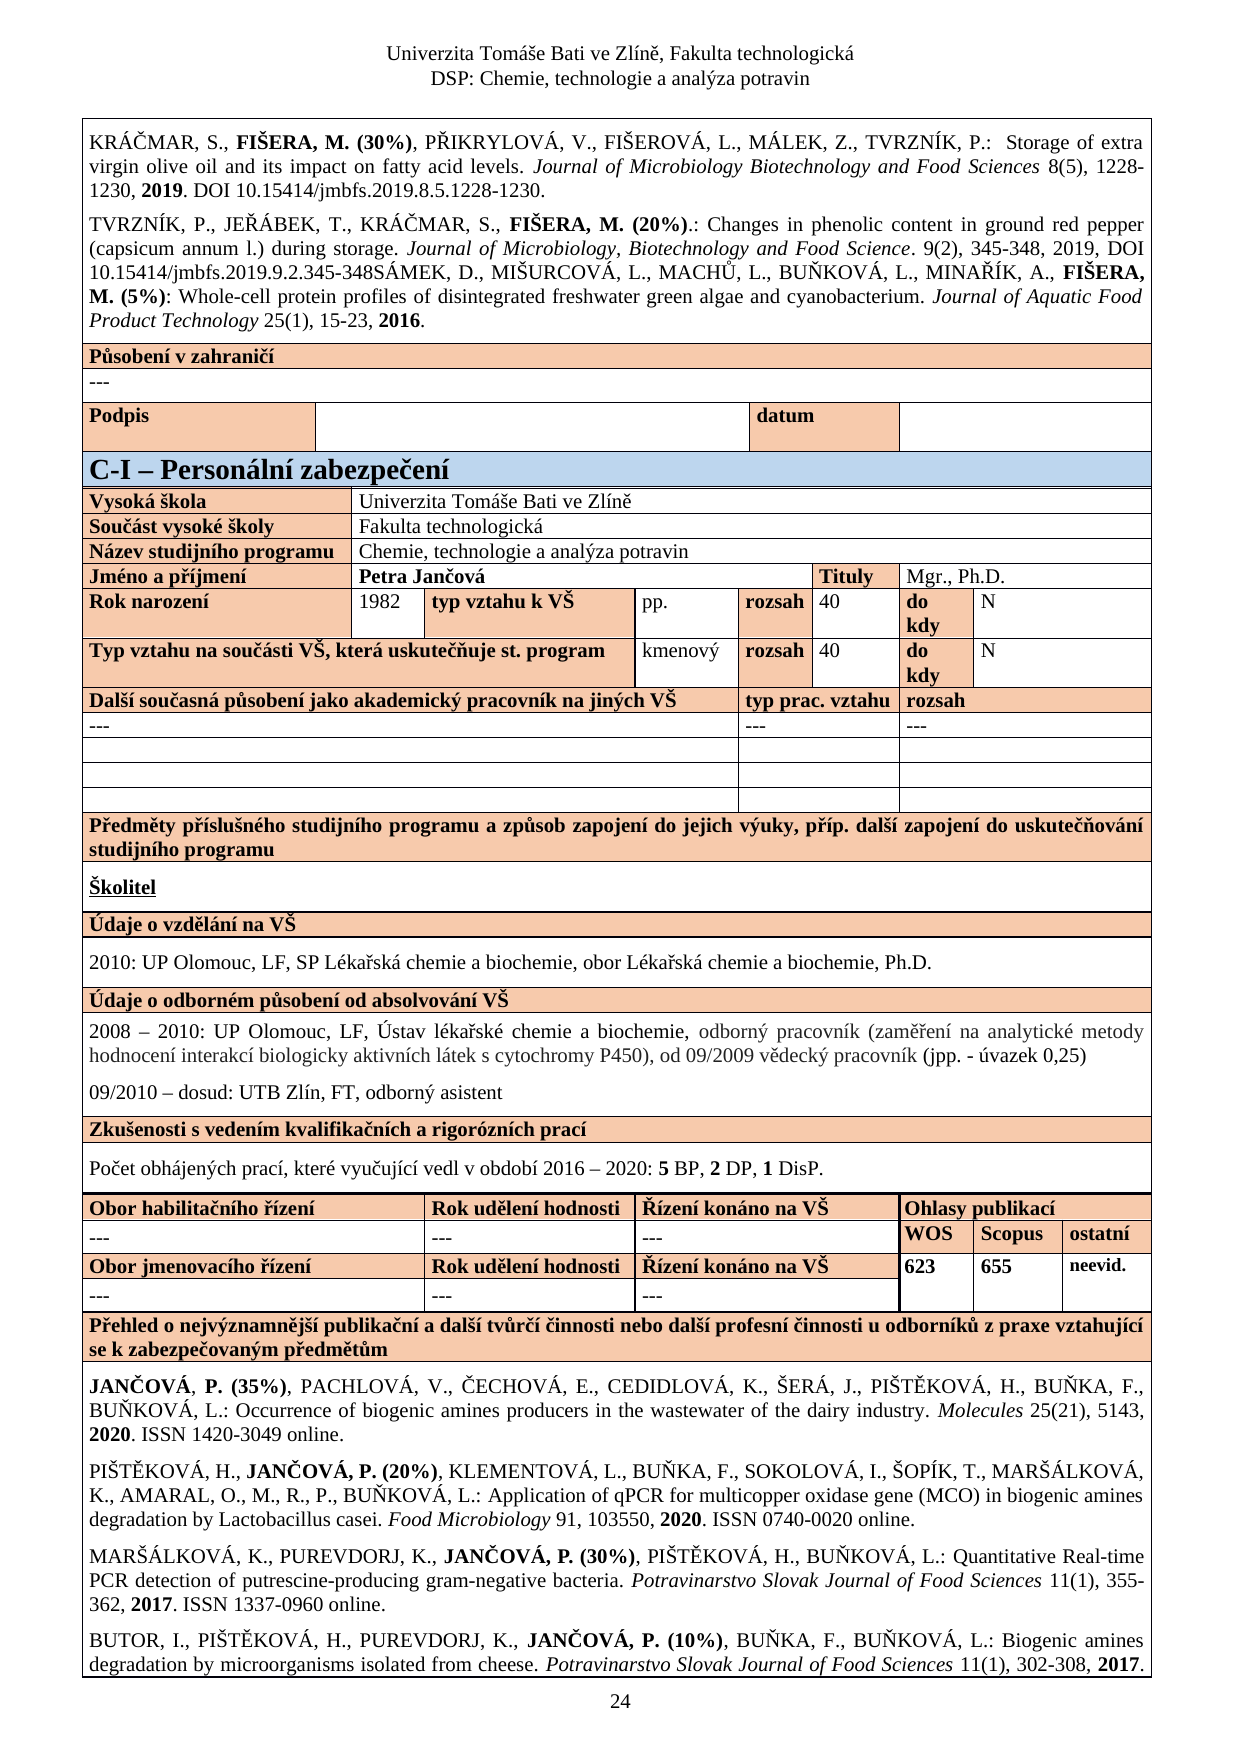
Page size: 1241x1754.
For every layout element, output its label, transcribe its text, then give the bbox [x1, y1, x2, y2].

table_cell 623 [901, 1254, 973, 1311]
table_cell 40 [813, 639, 899, 687]
table_cell --- [83, 1279, 424, 1311]
table_cell 1982 [352, 589, 424, 637]
table_cell Součást vysoké školy [83, 514, 351, 538]
table_cell [83, 763, 738, 787]
table_cell Školitel [83, 862, 1151, 911]
table_cell Scopus [974, 1221, 1062, 1253]
table_cell [900, 763, 1151, 787]
table_cell --- [425, 1279, 634, 1311]
table_cell Předměty příslušného studijního programu a způsob zapojení do jejich výuky, příp. další zapojení do uskutečňování studijního programu [83, 813, 1151, 861]
table_cell 655 [974, 1254, 1062, 1311]
table_cell Rok narození [83, 589, 351, 637]
table_cell 2010: UP Olomouc, LF, SP Lékařská chemie a biochemie, obor Lékařská chemie a biochemie, Ph.D. [83, 938, 1151, 987]
table_cell [900, 788, 1151, 812]
table_cell N [974, 589, 1151, 637]
table_cell --- [636, 1279, 898, 1311]
table_cell Chemie, technologie a analýza potravin [352, 539, 1151, 563]
table_cell --- [425, 1221, 634, 1253]
table_cell Jméno a příjmení [83, 564, 351, 588]
table_cell Tituly [813, 564, 899, 588]
table_cell Obor habilitačního řízení [83, 1195, 424, 1219]
table_cell [739, 788, 899, 812]
table_cell [739, 763, 899, 787]
table_cell Petra Jančová [352, 564, 812, 588]
table_cell Další současná působení jako akademický pracovník na jiných VŠ [83, 688, 738, 712]
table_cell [83, 119, 1151, 343]
table_cell Rok udělení hodnosti [425, 1254, 634, 1278]
table_cell [900, 738, 1151, 762]
table_cell Vysoká škola [83, 489, 351, 513]
table_cell N [974, 639, 1151, 687]
table_cell --- [83, 369, 1151, 402]
table_cell Řízení konáno na VŠ [636, 1254, 898, 1278]
table_cell Typ vztahu na součásti VŠ, která uskutečňuje st. program [83, 639, 634, 687]
table_cell do kdy [900, 589, 973, 637]
table_cell pp. [636, 589, 738, 637]
table_cell datum [750, 403, 899, 451]
table_cell kmenový [636, 639, 738, 687]
table_cell typ prac. vztahu [739, 688, 899, 712]
table_cell Rok udělení hodnosti [425, 1195, 634, 1219]
table_cell C-I – Personální zabezpečení [83, 452, 1151, 486]
table_cell [900, 403, 1151, 451]
table_cell Mgr., Ph.D. [900, 564, 1151, 588]
table_cell Obor jmenovacího řízení [83, 1254, 424, 1278]
table_cell Údaje o odborném působení od absolvování VŠ [83, 988, 1151, 1012]
table_cell Údaje o vzdělání na VŠ [83, 913, 1151, 936]
table_cell typ vztahu k VŠ [425, 589, 634, 637]
table_cell rozsah [739, 639, 812, 687]
table_cell Přehled o nejvýznamnější publikační a další tvůrčí činnosti nebo další profesní činnosti u odborníků z praxe vztahující se k zabezpečovaným předmětům [83, 1313, 1151, 1361]
table_cell Zkušenosti s vedením kvalifikačních a rigorózních prací [83, 1117, 1151, 1142]
table_cell 2008 – 2010: UP Olomouc, LF, Ústav lékařské chemie a biochemie, odborný pracovník (zaměření na analytické metody hodnocení interakcí biologicky aktivních látek s cytochromy P450), od 09/2009 vědecký pracovník (jpp. - úvazek 0,25) 09/2010 – dosud: UTB Zlín, FT, odborný asistent [83, 1013, 1151, 1116]
table_cell Působení v zahraničí [83, 344, 1151, 368]
table_cell Univerzita Tomáše Bati ve Zlíně [352, 489, 1151, 513]
table_cell --- [83, 713, 738, 737]
table_cell [739, 738, 899, 762]
table_cell Fakulta technologická [352, 514, 1151, 538]
table_cell [83, 788, 738, 812]
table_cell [83, 1362, 1151, 1676]
table_cell Počet obhájených prací, které vyučující vedl v období 2016 – 2020: 5 BP, 2 DP, 1 DisP. [83, 1143, 1151, 1192]
table_cell WOS [901, 1221, 973, 1253]
table_cell [83, 738, 738, 762]
table_cell ostatní [1063, 1221, 1151, 1253]
table_cell neevid. [1063, 1254, 1151, 1311]
table_cell --- [739, 713, 899, 737]
table_cell [316, 403, 749, 451]
table_cell 40 [813, 589, 899, 637]
table_cell rozsah [900, 688, 1151, 712]
table_cell Podpis [83, 403, 315, 451]
table_cell --- [636, 1221, 898, 1253]
table_cell do kdy [900, 639, 973, 687]
table_cell --- [900, 713, 1151, 737]
table_cell Ohlasy publikací [901, 1195, 1151, 1219]
table_cell Název studijního programu [83, 539, 351, 563]
table_cell --- [83, 1221, 424, 1253]
table_cell Řízení konáno na VŠ [636, 1195, 898, 1219]
table_cell rozsah [739, 589, 812, 637]
